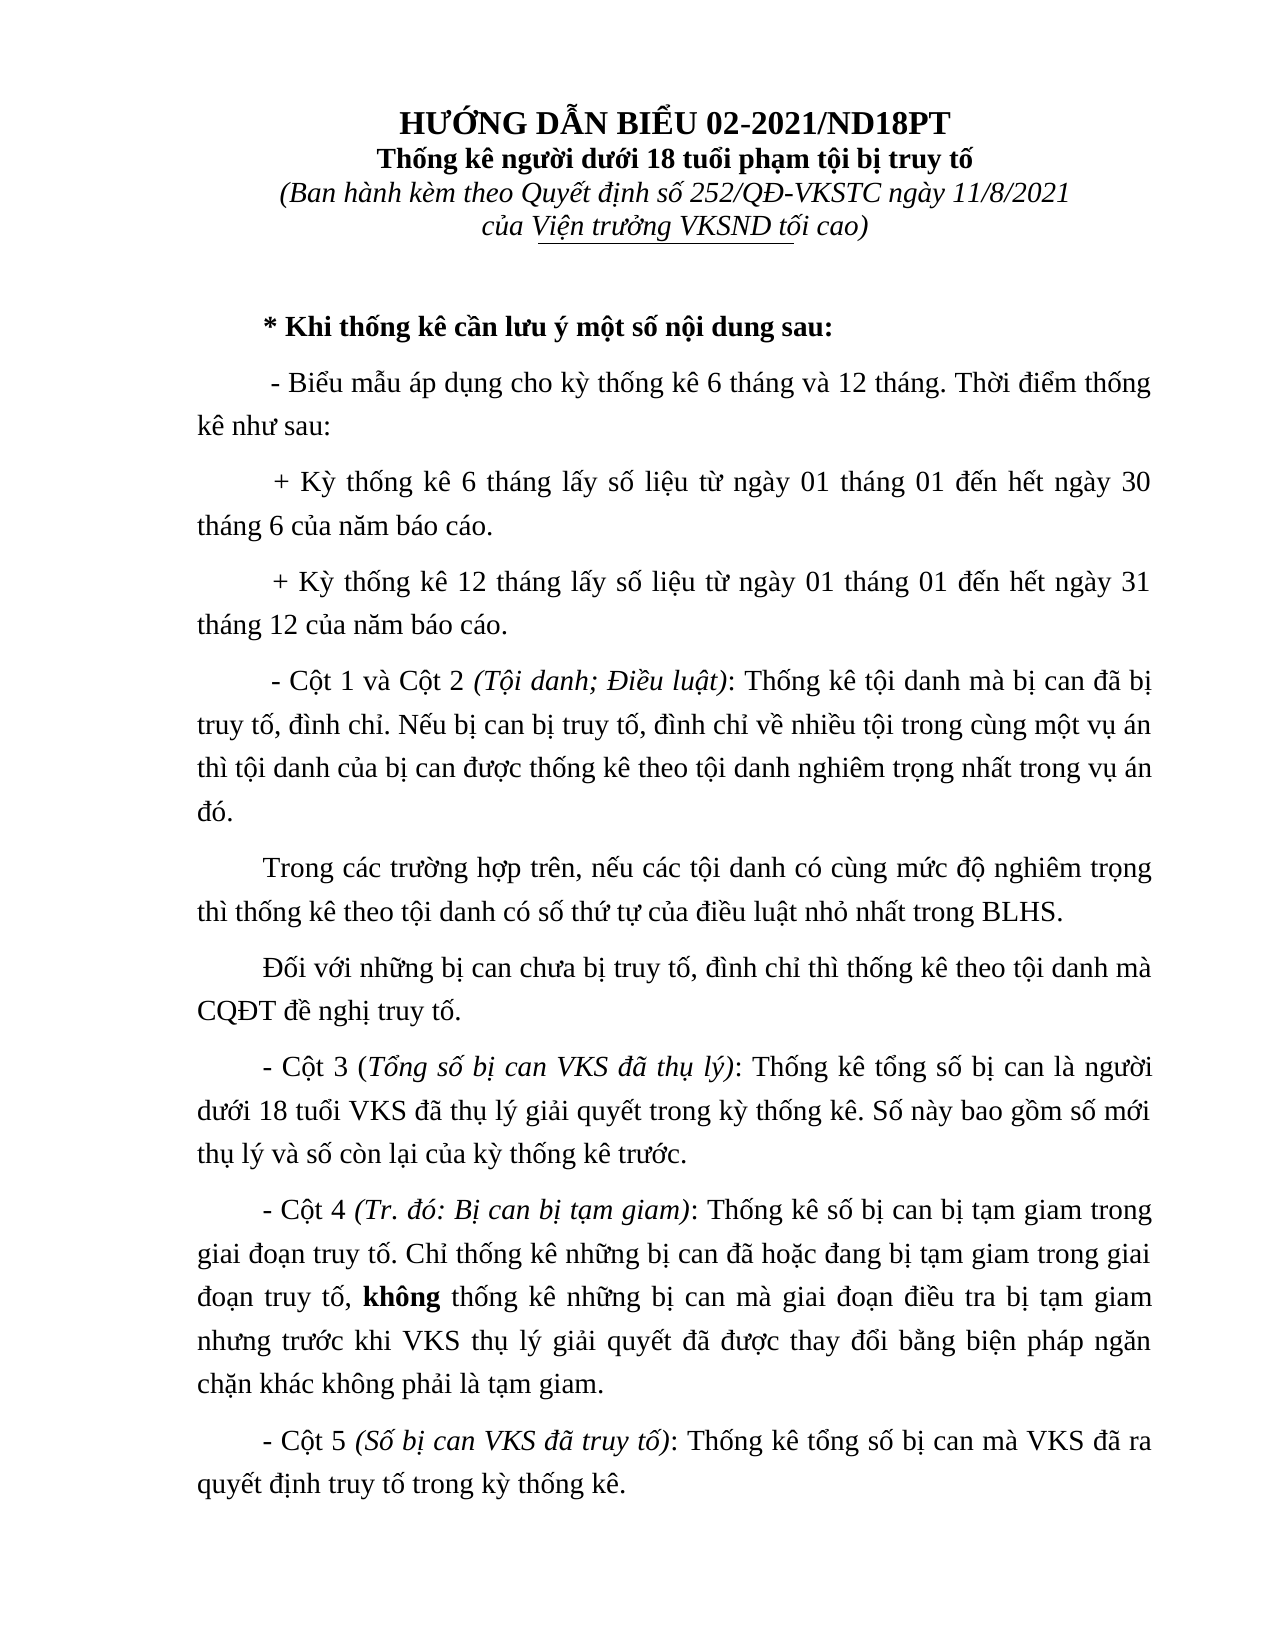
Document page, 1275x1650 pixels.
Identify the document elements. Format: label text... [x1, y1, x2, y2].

text - Cột 3 (Tổng số bị can VKS đã thụ lý): Thống kê tổng số bị can là người dưới 18 tuổi VKS đã thụ lý giải quyết trong kỳ thống kê. Số này bao gồm số mới thụ lý và số còn lại của kỳ thống kê trước. [197, 1049, 1153, 1170]
text của Viện trưởng VKSND tối cao) [197, 208, 1153, 242]
text + Kỳ thống kê 6 tháng lấy số liệu từ ngày 01 tháng 01 đến hết ngày 30 tháng 6 của năm báo cáo. [197, 464, 1153, 541]
text - Cột 5 (Số bị can VKS đã truy tố): Thống kê tổng số bị can mà VKS đã ra quyết định truy tố trong kỳ thống kê. [197, 1423, 1153, 1500]
text Trong các trường hợp trên, nếu các tội danh có cùng mức độ nghiêm trọng thì thống kê theo tội danh có số thứ tự của điều luật nhỏ nhất trong BLHS. [197, 850, 1153, 927]
text + Kỳ thống kê 12 tháng lấy số liệu từ ngày 01 tháng 01 đến hết ngày 31 tháng 12 của năm báo cáo. [197, 564, 1153, 641]
text Đối với những bị can chưa bị truy tố, đình chỉ thì thống kê theo tội danh mà CQĐT đề nghị truy tố. [197, 950, 1153, 1027]
text Thống kê người dưới 18 tuổi phạm tội bị truy tố (Ban hành kèm theo Quyết định số 252/QĐ-VKSTC ngày 11/8/2021 [197, 141, 1153, 208]
text - Biểu mẫu áp dụng cho kỳ thống kê 6 tháng và 12 tháng. Thời điểm thống kê như sau: [197, 365, 1153, 442]
text - Cột 4 (Tr. đó: Bị can bị tạm giam): Thống kê số bị can bị tạm giam trong giai đoạn truy tố. Chỉ thống kê những bị can đã hoặc đang bị tạm giam trong giai đoạn truy tố, không thống kê những bị can mà giai đoạn điều tra bị tạm giam nhưng trước khi VKS thụ lý giải quyết đã được thay đổi bằng biện pháp ngăn chặn khác không phải là tạm giam. [197, 1192, 1153, 1400]
text * Khi thống kê cần lưu ý một số nội dung sau: [197, 309, 1153, 342]
text HƯỚNG DẪN BIỂU 02-2021/ND18PT [197, 103, 1153, 141]
text - Cột 1 và Cột 2 (Tội danh; Điều luật): Thống kê tội danh mà bị can đã bị truy tố, đình chỉ. Nếu bị can bị truy tố, đình chỉ về nhiều tội trong cùng một vụ án thì tội danh của bị can được thống kê theo tội danh nghiêm trọng nhất trong vụ án đó. [197, 663, 1153, 828]
